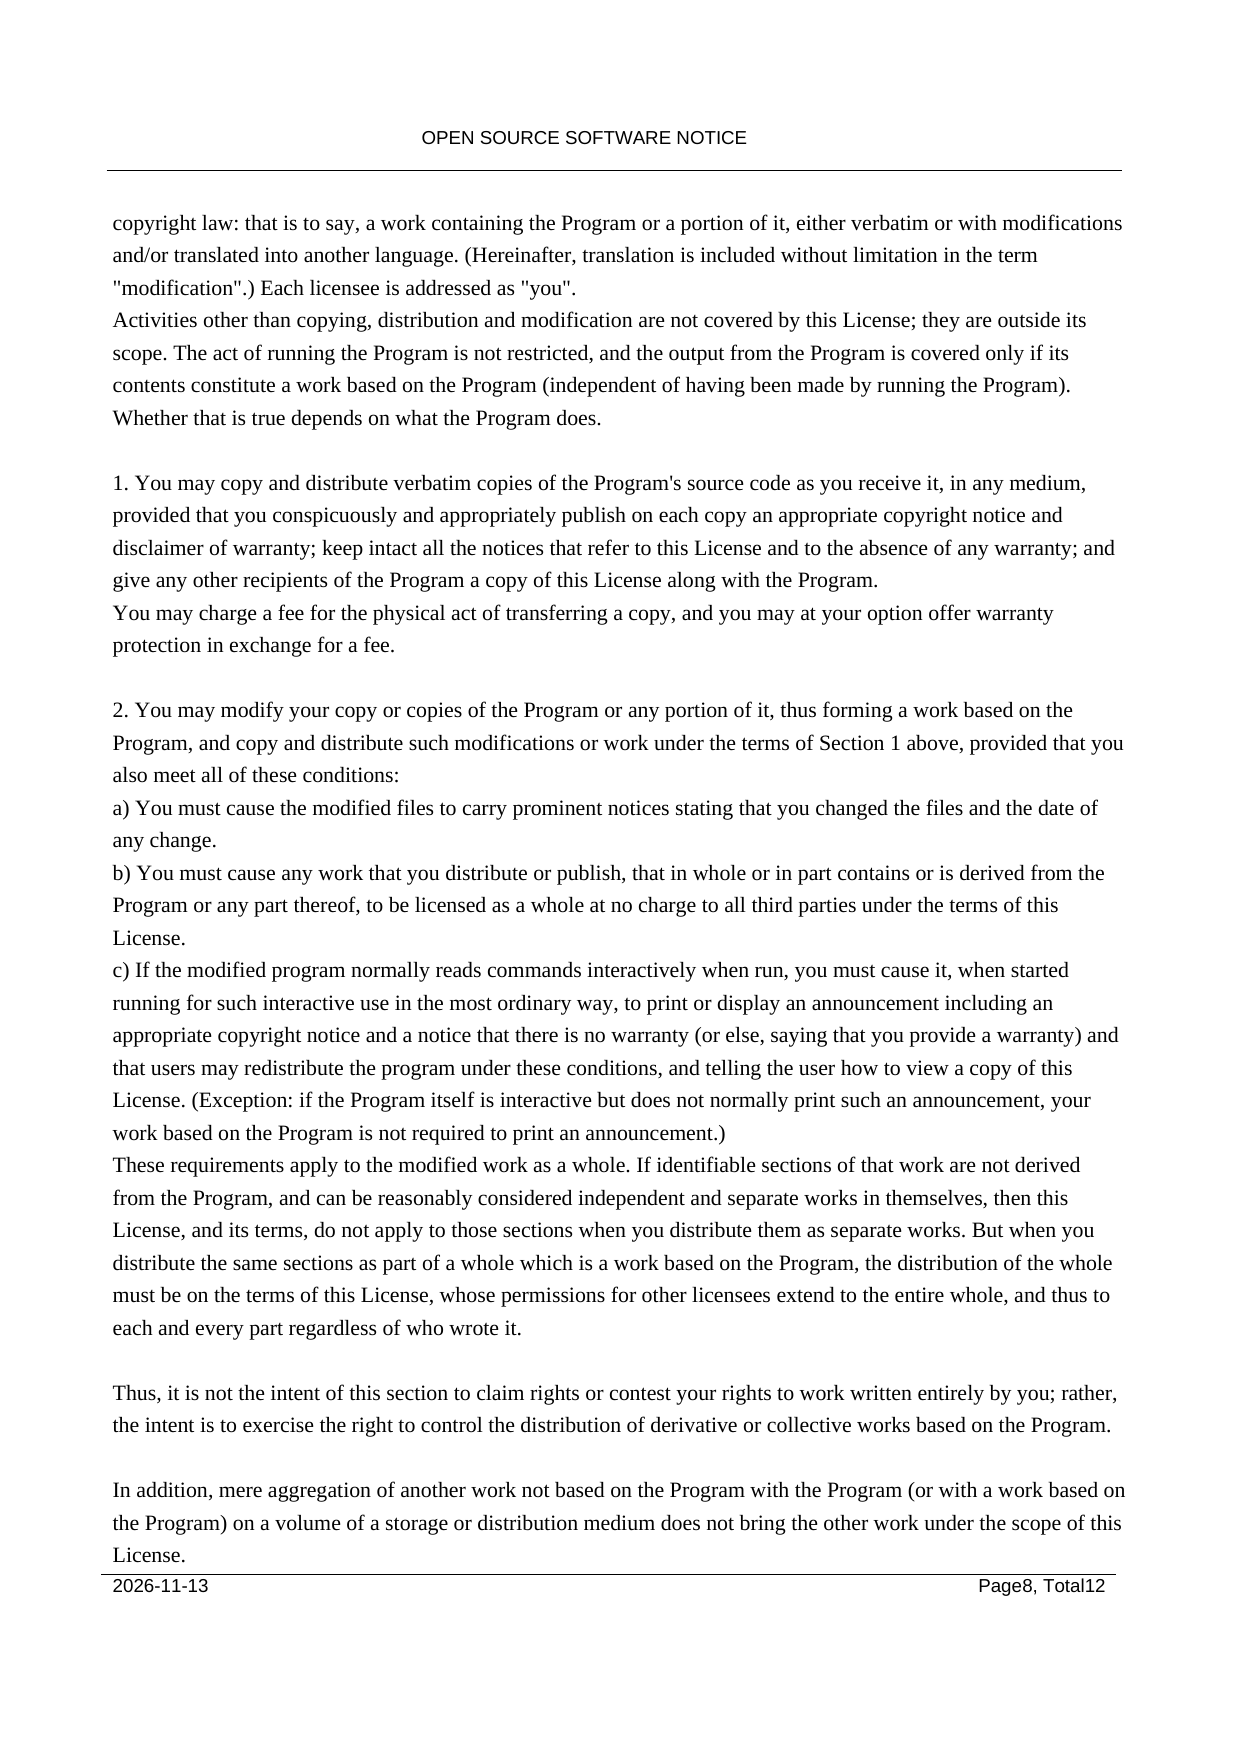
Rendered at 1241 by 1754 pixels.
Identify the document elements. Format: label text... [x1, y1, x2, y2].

text You may charge a fee for the physical act of transferring a copy, and you may at your option offer warranty protection in exchange for a fee. [112, 596, 1128, 661]
text b) You must cause any work that you distribute or publish, that in whole or in part contains or is derived from the Program or any part thereof, to be licensed as a whole at no charge to all third parties under the terms of this License. [112, 856, 1128, 954]
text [112, 206, 1128, 304]
text In addition, mere aggregation of another work not based on the Program with the Program (or with a work based on the Program) on a volume of a storage or distribution medium does not bring the other work under the scope of this License. [112, 1474, 1128, 1571]
text c) If the modified program normally reads commands interactively when run, you must cause it, when started running for such interactive use in the most ordinary way, to print or display an announcement including an appropriate copyright notice and a notice that there is no warranty (or else, saying that you provide a warranty) and that users may redistribute the program under these conditions, and telling the user how to view a copy of this License. (Exception: if the Program itself is interactive but does not normally print such an announcement, your work based on the Program is not required to print an announcement.) [112, 954, 1128, 1149]
text a) You must cause the modified files to carry prominent notices stating that you changed the files and the date of any change. [112, 791, 1128, 856]
text Thus, it is not the intent of this section to claim rights or contest your rights to work written entirely by you; rather, the intent is to exercise the right to control the distribution of derivative or collective works based on the Program. [112, 1376, 1128, 1441]
text Activities other than copying, distribution and modification are not covered by this License; they are outside its scope. The act of running the Program is not restricted, and the output from the Program is covered only if its contents constitute a work based on the Program (independent of having been made by running the Program). Whether that is true depends on what the Program does. [112, 304, 1128, 434]
text 2. You may modify your copy or copies of the Program or any portion of it, thus forming a work based on the Program, and copy and distribute such modifications or work under the terms of Section 1 above, provided that you also meet all of these conditions: [112, 694, 1128, 791]
text 1. You may copy and distribute verbatim copies of the Program's source code as you receive it, in any medium, provided that you conspicuously and appropriately publish on each copy an appropriate copyright notice and disclaimer of warranty; keep intact all the notices that refer to this License and to the absence of any warranty; and give any other recipients of the Program a copy of this License along with the Program. [112, 466, 1128, 596]
text These requirements apply to the modified work as a whole. If identifiable sections of that work are not derived from the Program, and can be reasonably considered independent and separate works in themselves, then this License, and its terms, do not apply to those sections when you distribute them as separate works. But when you distribute the same sections as part of a whole which is a work based on the Program, the distribution of the whole must be on the terms of this License, whose permissions for other licensees extend to the entire whole, and thus to each and every part regardless of who wrote it. [112, 1149, 1128, 1344]
